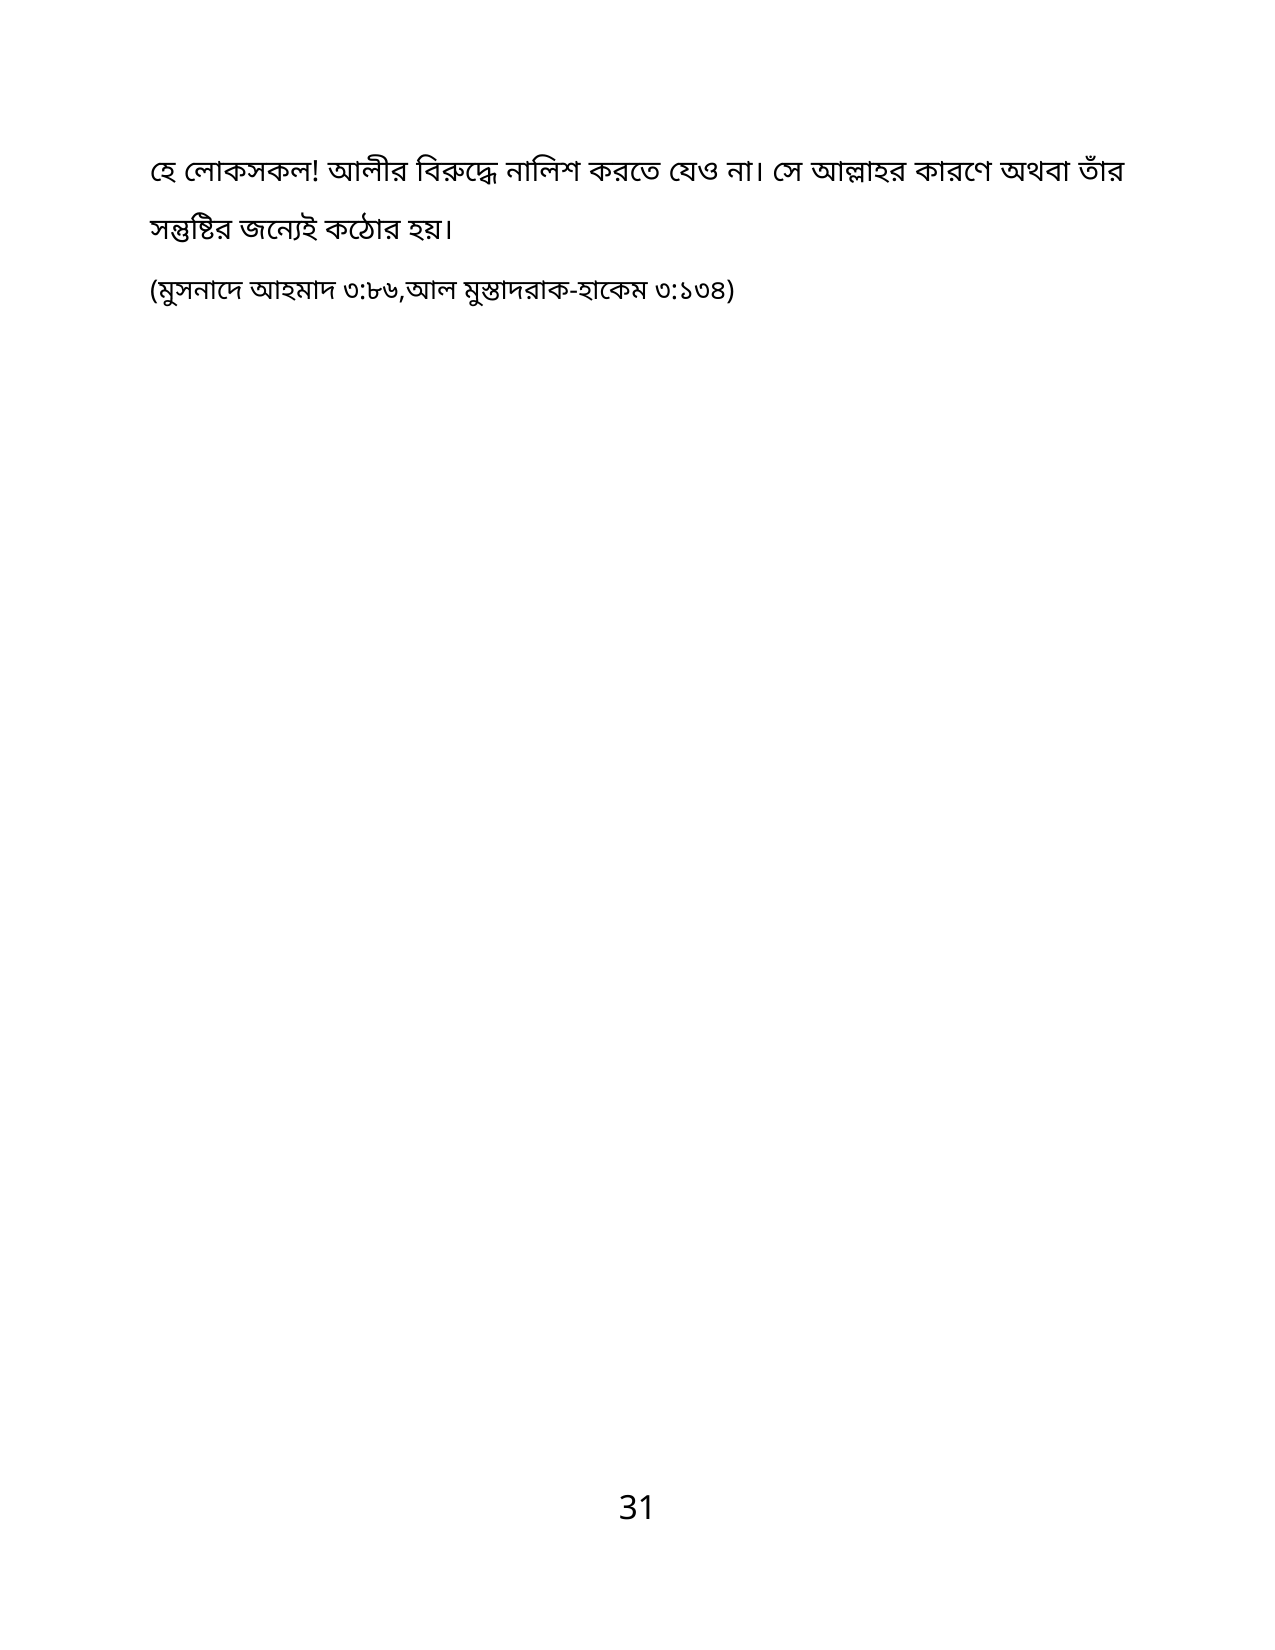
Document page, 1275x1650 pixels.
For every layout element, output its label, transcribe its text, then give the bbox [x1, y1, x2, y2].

text হে লোকসকল! আলীর বিরুদ্ধে নালিশ করতে যেও না। সে আল্লাহর কারণে অথবা তাঁর সন্তুষ্টির জন্যেই কঠোর হয়। [150, 150, 1125, 251]
text (মুসনাদে আহমাদ ৩:৮৬,আল মুস্তাদরাক-হাকেম ৩:১৩৪) [150, 270, 1125, 310]
